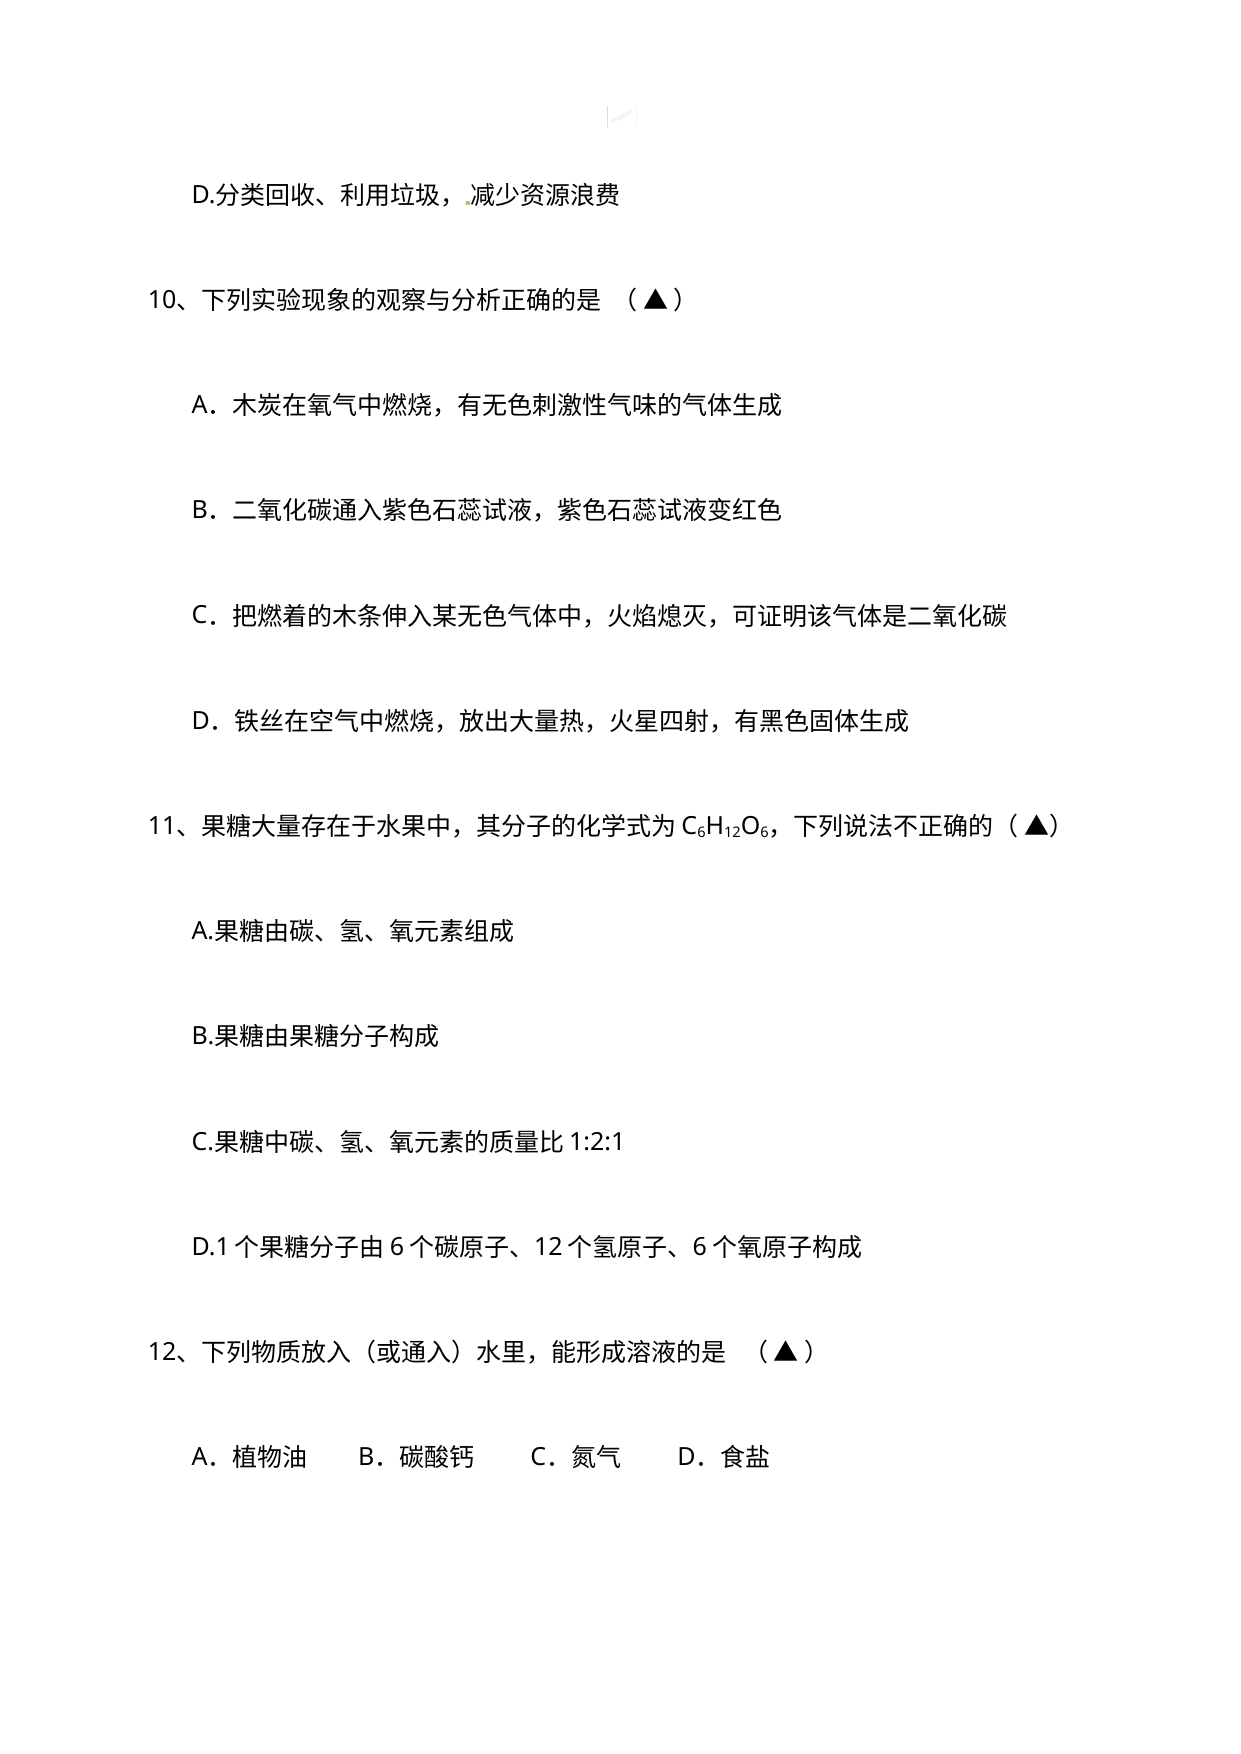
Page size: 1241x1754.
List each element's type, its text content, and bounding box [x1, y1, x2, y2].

text D.分类回收、利用垃圾，减少资源浪费 [148, 160, 1093, 226]
text 10、下列实验现象的观察与分析正确的是 （ ▲ ） [148, 265, 1093, 332]
text A．植物油 B．碳酸钙 C．氮气 D．食盐 [148, 1423, 1093, 1489]
text C．把燃着的木条伸入某无色气体中，火焰熄灭，可证明该气体是二氧化碳 [148, 581, 1093, 647]
text D.1个果糖分子由6个碳原子、12个氢原子、6个氧原子构成 [148, 1212, 1093, 1278]
text D．铁丝在空气中燃烧，放出大量热，火星四射，有黑色固体生成 [148, 686, 1093, 752]
text B．二氧化碳通入紫色石蕊试液，紫色石蕊试液变红色 [148, 476, 1093, 542]
text 12、下列物质放入（或通入）水里，能形成溶液的是 （ ▲ ） [148, 1317, 1093, 1384]
text B.果糖由果糖分子构成 [148, 1002, 1093, 1068]
text A.果糖由碳、氢、氧元素组成 [148, 897, 1093, 963]
text A．木炭在氧气中燃烧，有无色刺激性气味的气体生成 [148, 371, 1093, 437]
text 11、果糖大量存在于水果中，其分子的化学式为C6H12O6，下列说法不正确的（ ▲） [148, 791, 1093, 858]
picture [601, 87, 639, 144]
text C.果糖中碳、氢、氧元素的质量比1:2:1 [148, 1107, 1093, 1173]
